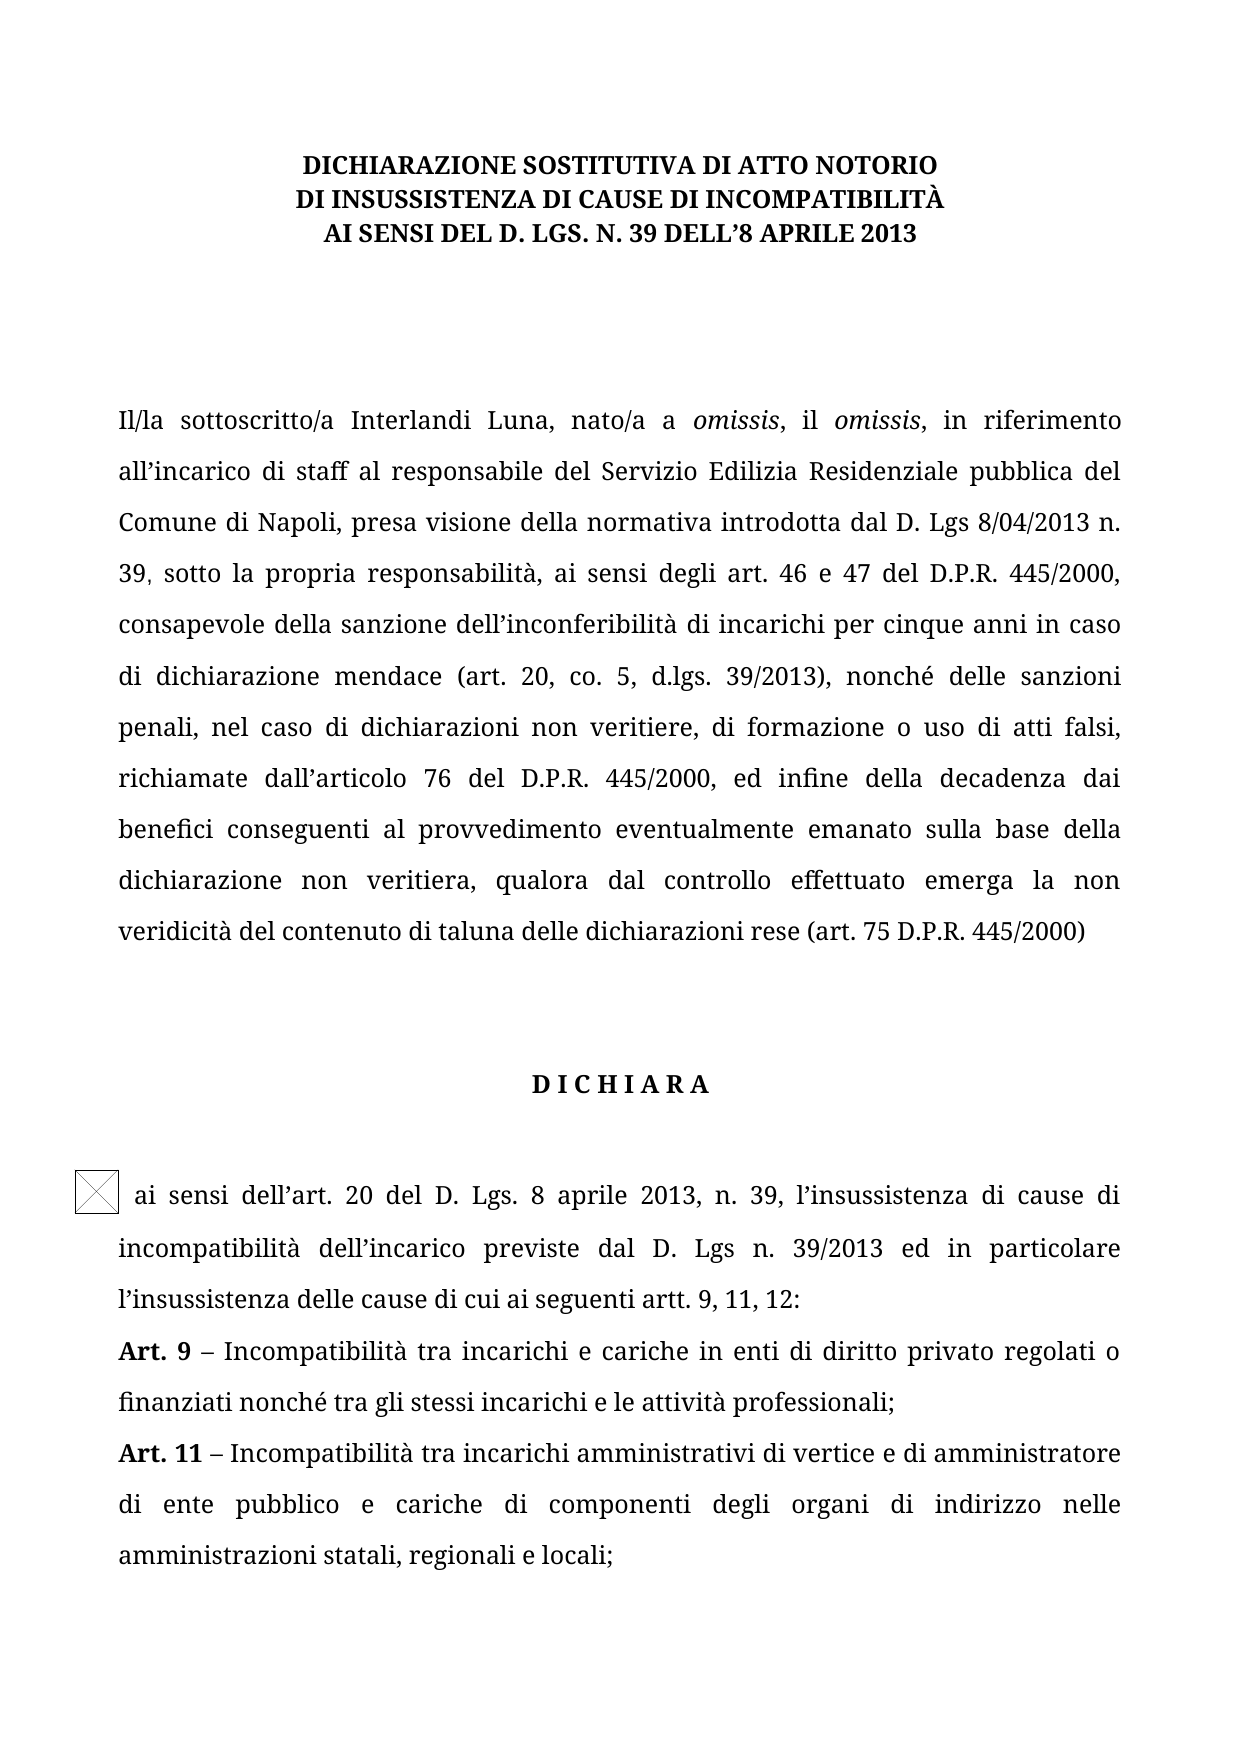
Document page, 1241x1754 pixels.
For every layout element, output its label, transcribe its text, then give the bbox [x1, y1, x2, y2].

text D I C H I A R A [118, 1067, 1122, 1101]
text DICHIARAZIONE SOSTITUTIVA DI ATTO NOTORIO [118, 148, 1122, 182]
text Art. 9 – Incompatibilità tra incarichi e cariche in enti di diritto privato regolati o finanziati nonché tra gli stessi incarichi e le attività professionali; [118, 1333, 1122, 1418]
text Art. 11 – Incompatibilità tra incarichi amministrativi di vertice e di amministratore di ente pubblico e cariche di componenti degli organi di indirizzo nelle amministrazioni statali, regionali e locali; [118, 1435, 1122, 1571]
text ai sensi dell’art. 20 del D. Lgs. 8 aprile 2013, n. 39, l’insussistenza di cause di incompatibilità dell’incarico previste dal D. Lgs n. 39/2013 ed in particolare l’insussistenza delle cause di cui ai seguenti artt. 9, 11, 12: [74, 1169, 1122, 1316]
text AI SENSI DEL D. LGS. N. 39 DELL’8 APRILE 2013 [118, 216, 1122, 250]
text Il/la sottoscritto/a Interlandi Luna, nato/a a omissis, il omissis, in riferimento all’incarico di staff al responsabile del Servizio Edilizia Residenziale pubblica del Comune di Napoli, presa visione della normativa introdotta dal D. Lgs 8/04/2013 n. 39, sotto la propria responsabilità, ai sensi degli art. 46 e 47 del D.P.R. 445/2000, consapevole della sanzione dell’inconferibilità di incarichi per cinque anni in caso di dichiarazione mendace (art. 20, co. 5, d.lgs. 39/2013), nonché delle sanzioni penali, nel caso di dichiarazioni non veritiere, di formazione o uso di atti falsi, richiamate dall’articolo 76 del D.P.R. 445/2000, ed infine della decadenza dai benefici conseguenti al provvedimento eventualmente emanato sulla base della dichiarazione non veritiera, qualora dal controllo effettuato emerga la non veridicità del contenuto di taluna delle dichiarazioni rese (art. 75 D.P.R. 445/2000) [118, 403, 1122, 947]
text DI INSUSSISTENZA DI CAUSE DI INCOMPATIBILITÀ [118, 182, 1122, 216]
